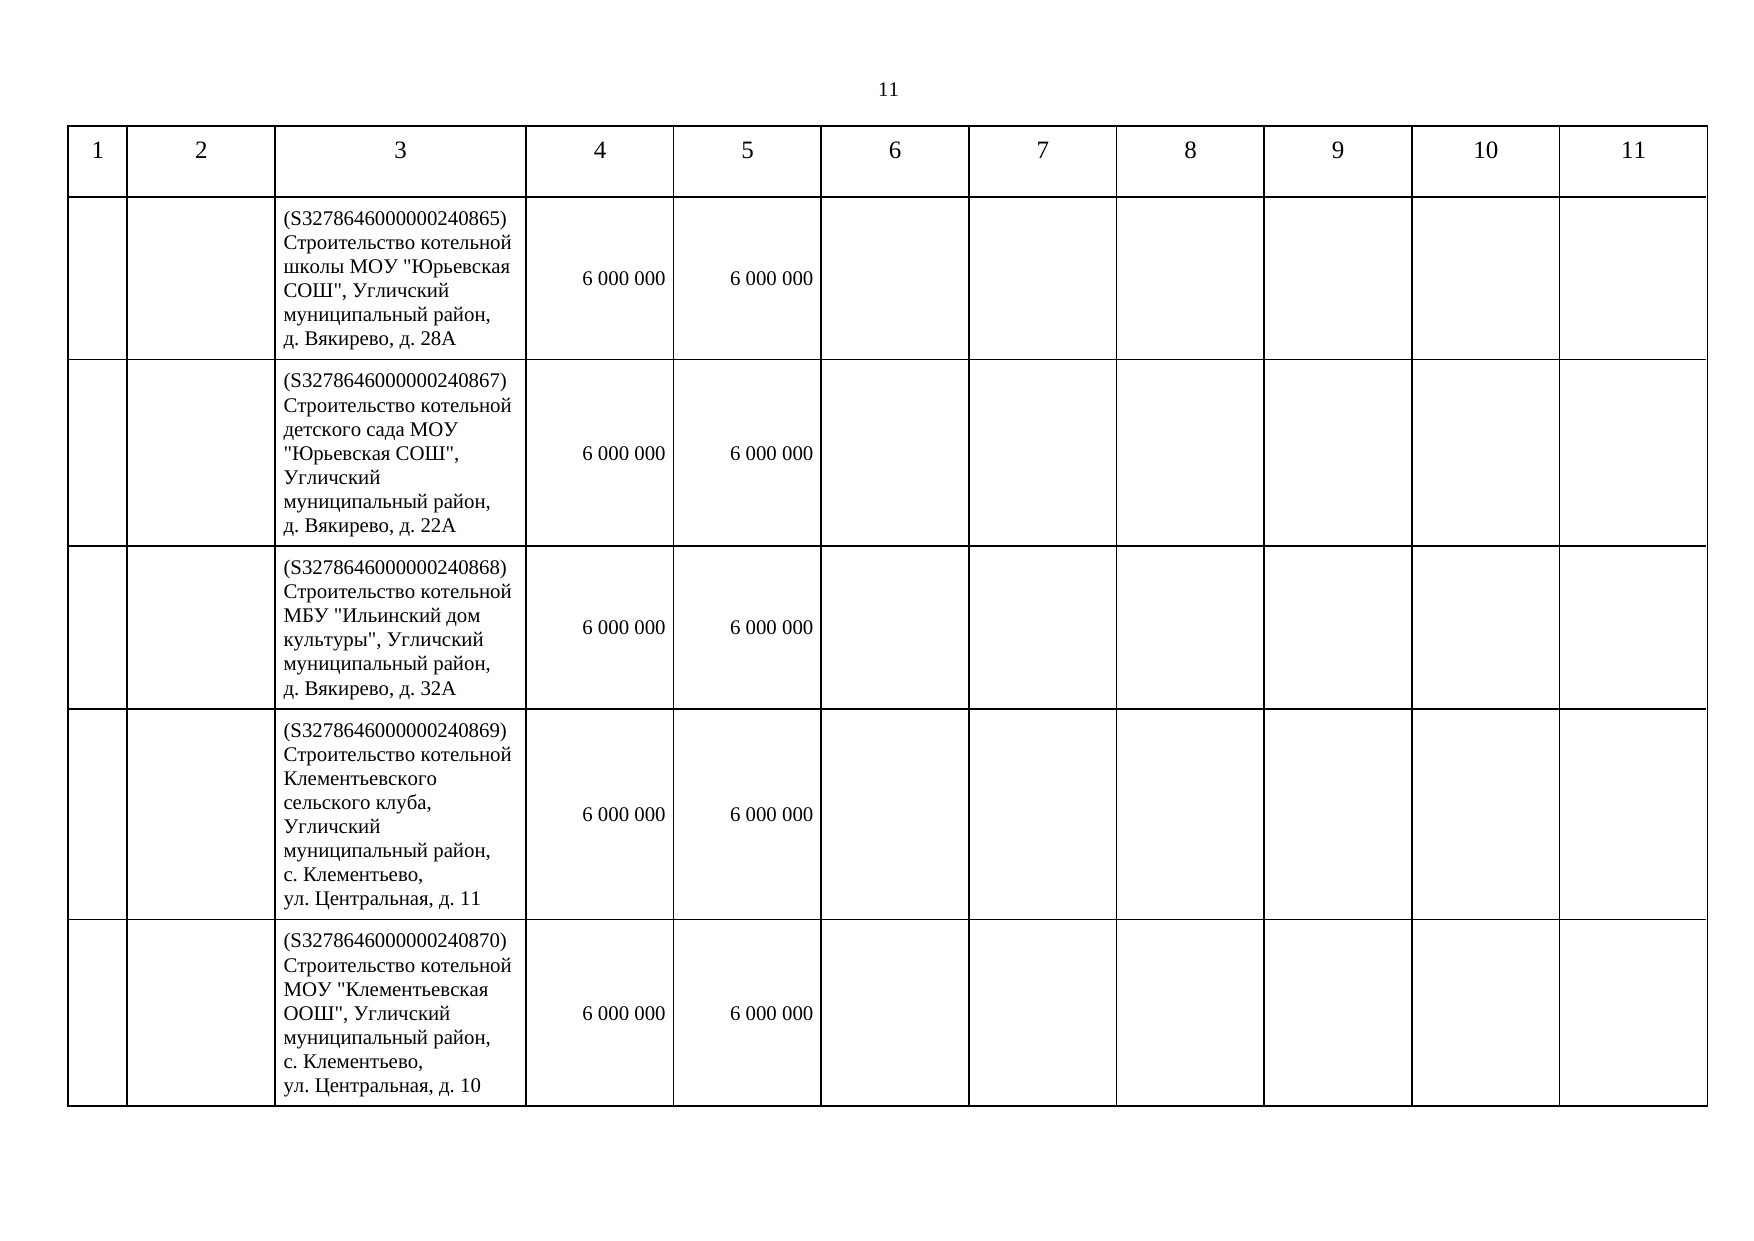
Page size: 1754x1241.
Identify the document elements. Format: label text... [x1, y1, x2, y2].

table_cell [1560, 708, 1707, 918]
table_cell [1413, 547, 1559, 708]
table_cell [69, 547, 126, 708]
table_cell 6 000 000 [674, 710, 820, 918]
table_header 8 [1117, 127, 1263, 196]
table_cell [1117, 198, 1263, 358]
table_cell 6 000 000 [527, 920, 673, 1105]
table_cell [128, 920, 274, 1105]
table_cell [822, 198, 968, 358]
table_cell [69, 920, 126, 1105]
table_cell [1265, 920, 1411, 1105]
table_cell [1413, 360, 1559, 545]
table_cell 6 000 000 [527, 710, 673, 918]
table_cell [822, 710, 968, 918]
table_cell 6 000 000 [674, 547, 820, 708]
table_cell [69, 198, 126, 358]
table_cell (S3278646000000240869) Строительство котельной Клементьевского сельского клуба, Угличский муниципальный район, с. Клементьево, ул. Центральная, д. 11 [276, 710, 525, 918]
table_cell [128, 547, 274, 708]
table_cell 6 000 000 [527, 360, 673, 545]
table_header 2 [128, 127, 274, 196]
table_cell 6 000 000 [674, 360, 820, 545]
table_cell [69, 710, 126, 918]
table_header 10 [1413, 127, 1559, 196]
table_cell [1117, 360, 1263, 545]
table_cell [1413, 198, 1559, 358]
table_cell (S3278646000000240870) Строительство котельной МОУ "Клементьевская ООШ", Угличский муниципальный район, с. Клементьево, ул. Центральная, д. 10 [276, 920, 525, 1105]
table_cell [1560, 196, 1707, 358]
table_cell [970, 710, 1116, 918]
table_cell [822, 547, 968, 708]
table_cell [1560, 919, 1707, 1105]
table_cell [128, 198, 274, 358]
table_cell [970, 198, 1116, 358]
table_cell [822, 360, 968, 545]
table_cell [970, 360, 1116, 545]
table_cell (S3278646000000240868) Строительство котельной МБУ "Ильинский дом культуры", Угличский муниципальный район, д. Вякирево, д. 32А [276, 547, 525, 708]
table_cell [128, 710, 274, 918]
table_cell [970, 920, 1116, 1105]
table_cell [1265, 198, 1411, 358]
table_cell [69, 360, 126, 545]
table_header 11 [1560, 127, 1707, 196]
table_cell [1413, 920, 1559, 1105]
table_cell (S3278646000000240867) Строительство котельной детского сада МОУ "Юрьевская СОШ", Угличский муниципальный район, д. Вякирево, д. 22А [276, 360, 525, 545]
table_cell [1265, 710, 1411, 918]
table_header 6 [822, 127, 968, 196]
table_cell 6 000 000 [527, 547, 673, 708]
table_cell [822, 920, 968, 1105]
table_cell [1560, 545, 1707, 708]
table_cell [1413, 710, 1559, 918]
table_cell 6 000 000 [674, 920, 820, 1105]
table_cell [1117, 710, 1263, 918]
table_cell [1560, 359, 1707, 545]
table_header 1 [69, 127, 126, 196]
table_cell [1265, 360, 1411, 545]
table_header 7 [970, 127, 1116, 196]
table_header 9 [1265, 127, 1411, 196]
table_cell [128, 360, 274, 545]
table_cell [1117, 547, 1263, 708]
table_cell 6 000 000 [527, 198, 673, 358]
table_header 4 [527, 127, 673, 196]
table_header 3 [276, 127, 525, 196]
table_header 5 [674, 127, 820, 196]
table_cell [1265, 547, 1411, 708]
table_cell [1117, 920, 1263, 1105]
table_cell (S3278646000000240865) Строительство котельной школы МОУ "Юрьевская СОШ", Угличский муниципальный район, д. Вякирево, д. 28А [276, 198, 525, 358]
table_cell [970, 547, 1116, 708]
table_cell 6 000 000 [674, 198, 820, 358]
